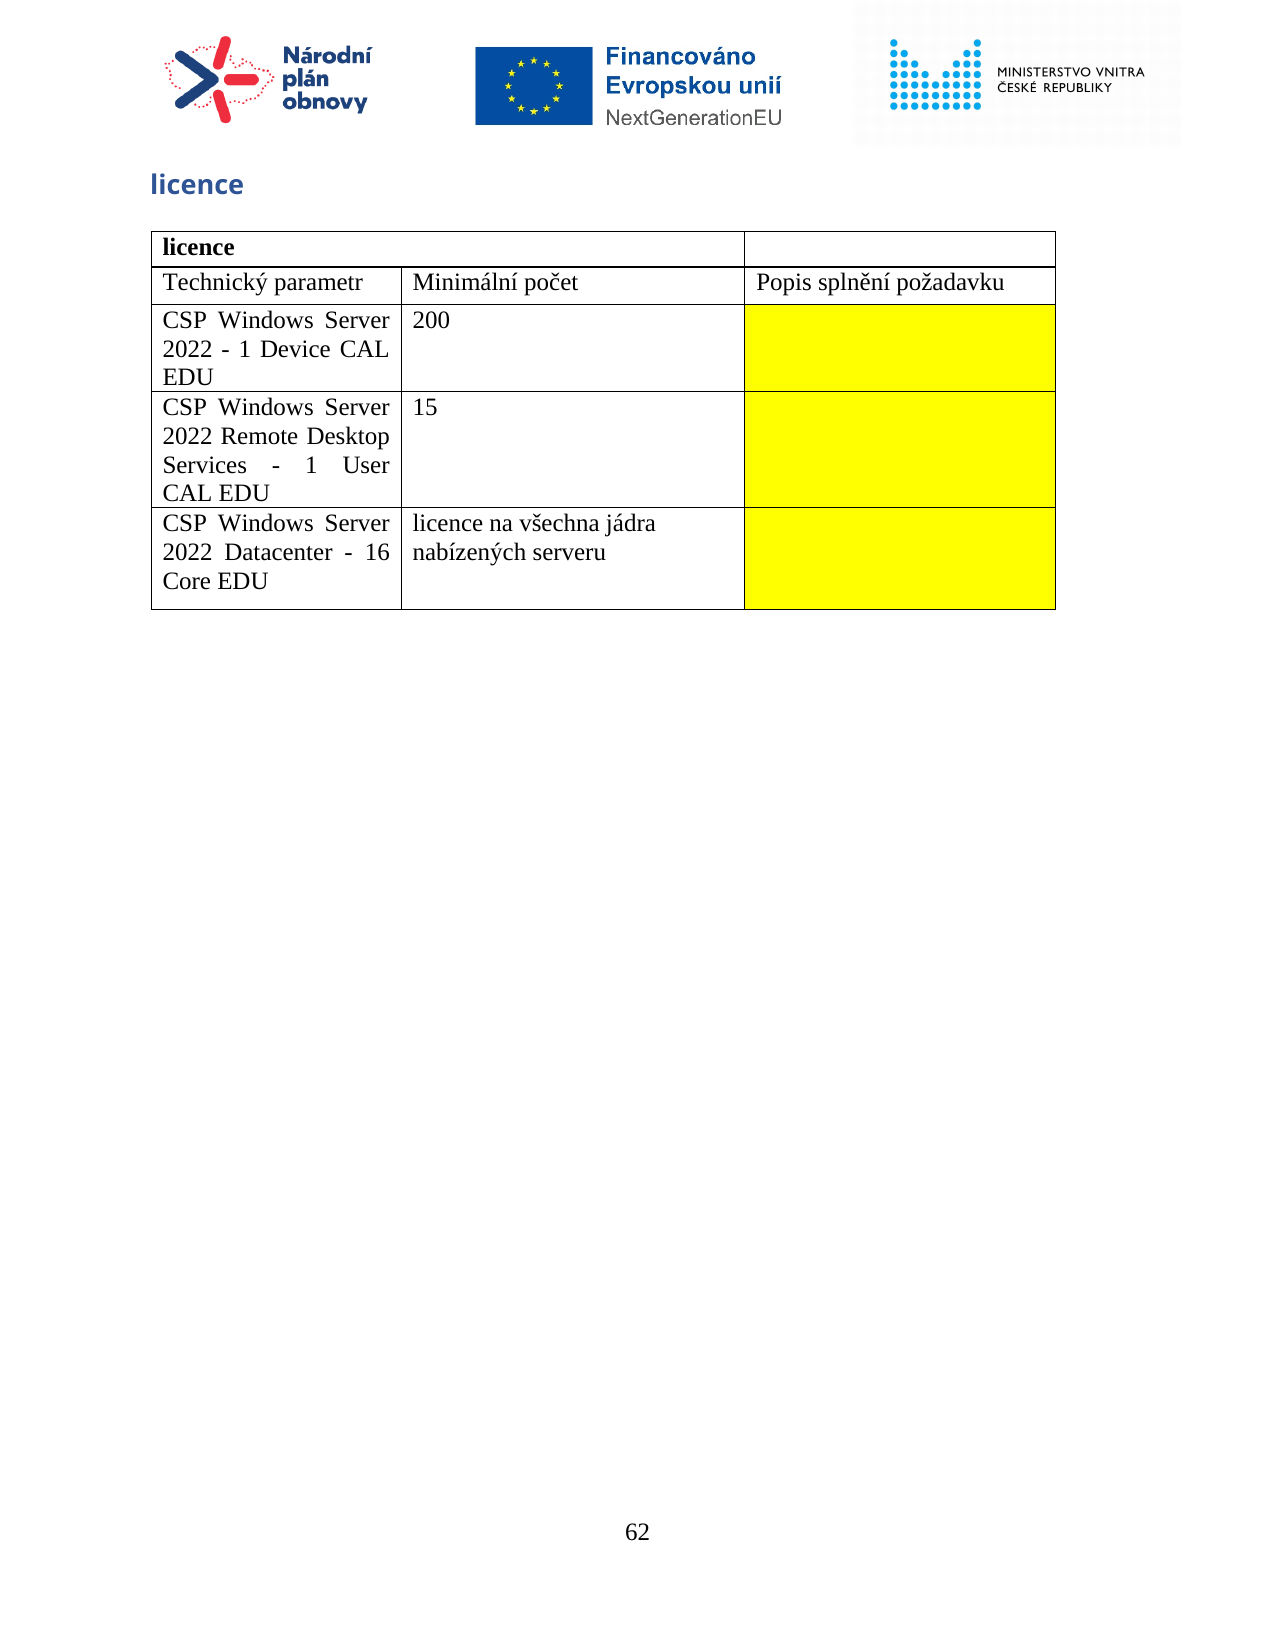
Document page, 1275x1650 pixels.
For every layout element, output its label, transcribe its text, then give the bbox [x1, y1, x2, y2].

table_cell [745, 392, 1055, 507]
table_cell CSP Windows Server 2022 Remote Desktop Services - 1 User CAL EDU [152, 392, 401, 507]
table_header licence [152, 232, 744, 266]
table_cell [745, 305, 1055, 391]
table_cell 200 [402, 305, 744, 391]
picture [466, 34, 804, 135]
table_cell 15 [402, 392, 744, 507]
table_cell Minimální počet [402, 268, 744, 304]
table_cell [745, 508, 1055, 609]
table_cell Technický parametr [152, 268, 401, 304]
table_header [745, 232, 1055, 266]
picture [852, 1, 1183, 148]
table_cell CSP Windows Server 2022 - 1 Device CAL EDU [152, 305, 401, 391]
subtitle licence [150, 165, 1125, 202]
picture [151, 26, 390, 134]
table_cell licence na všechna jádra nabízených serveru [402, 508, 744, 609]
table_cell CSP Windows Server 2022 Datacenter - 16 Core EDU [152, 508, 401, 609]
table_cell Popis splnění požadavku [745, 268, 1055, 304]
